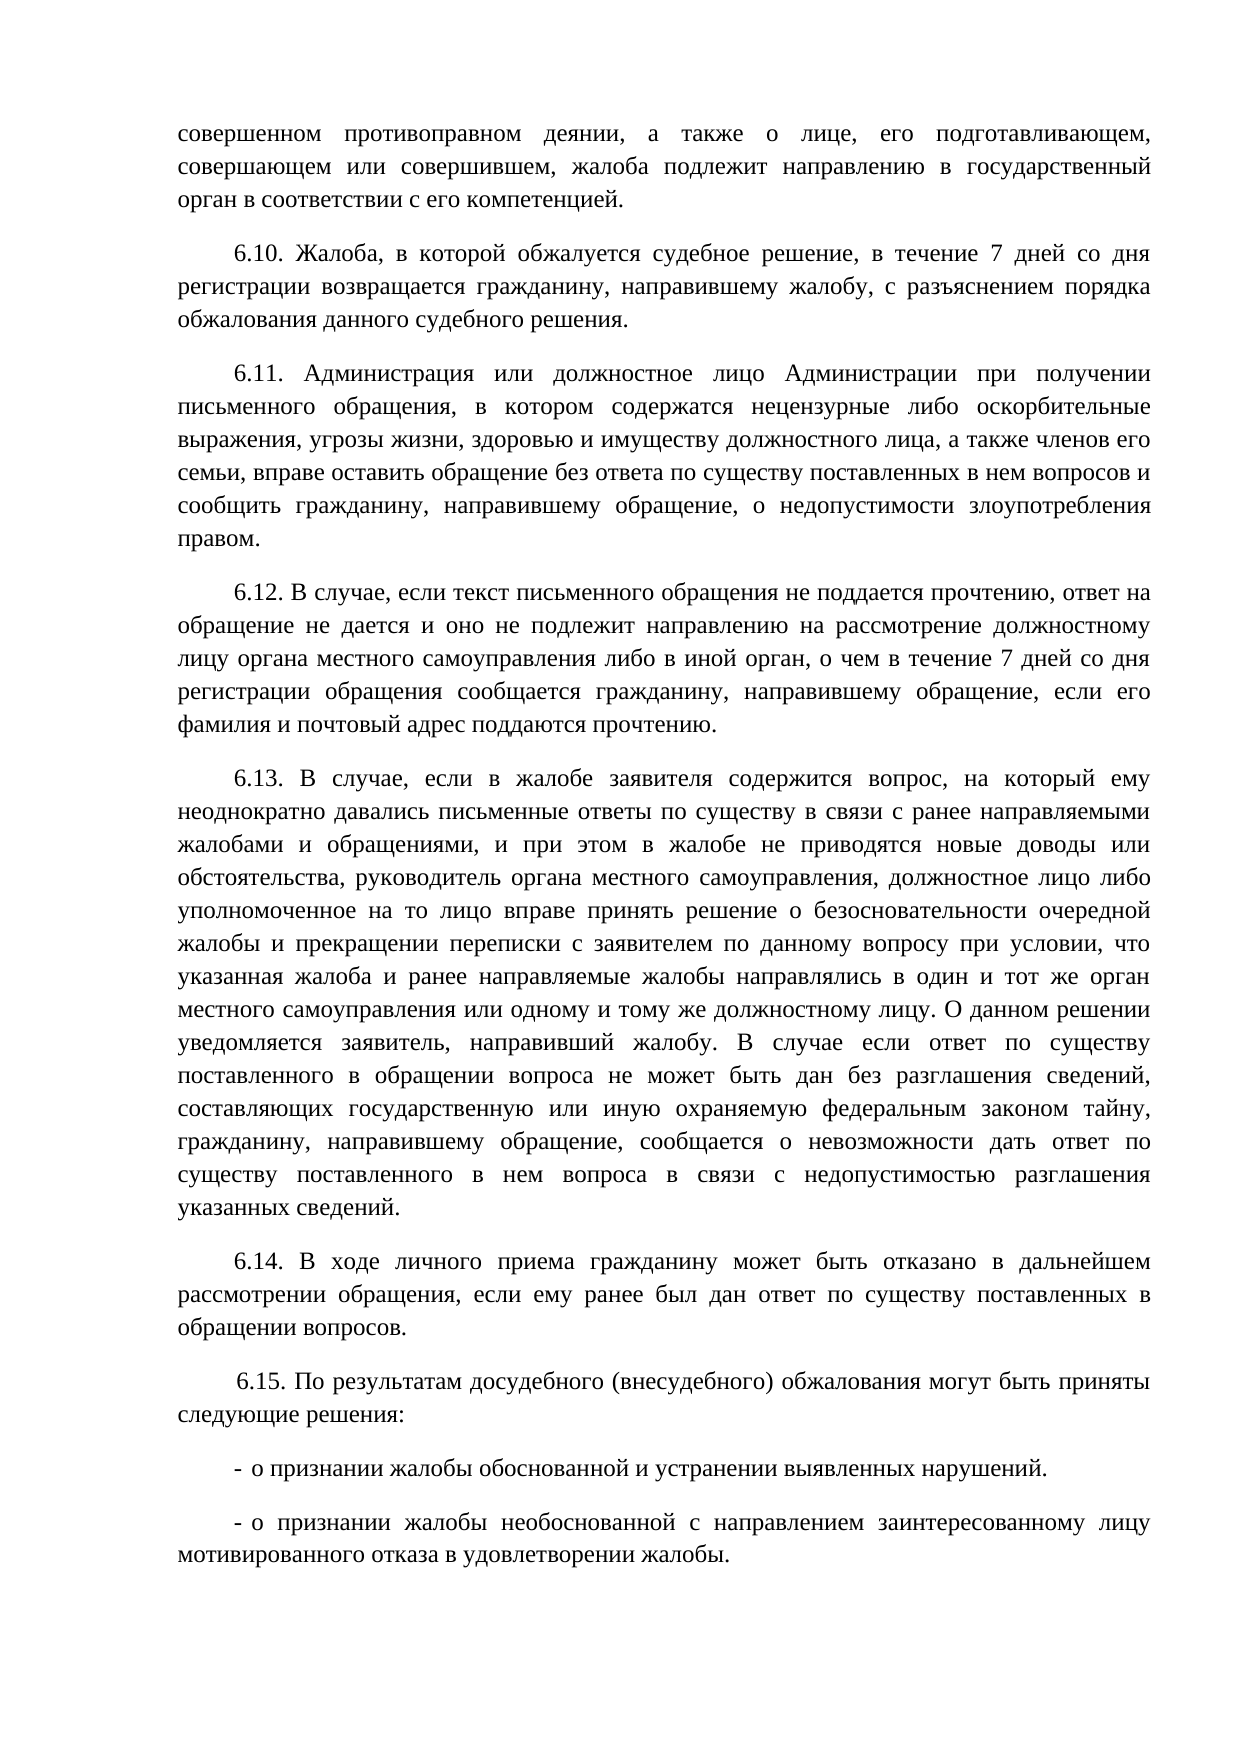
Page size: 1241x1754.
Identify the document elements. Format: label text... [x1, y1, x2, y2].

text 6.11. Администрация или должностное лицо Администрации при получении письменного обращения, в котором содержатся нецензурные либо оскорбительные выражения, угрозы жизни, здоровью и имуществу должностного лица, а также членов его семьи, вправе оставить обращение без ответа по существу поставленных в нем вопросов и сообщить гражданину, направившему обращение, о недопустимости злоупотребления правом. [177, 358, 1152, 552]
text 6.15. По результатам досудебного (внесудебного) обжалования могут быть приняты следующие решения: [177, 1366, 1152, 1428]
text - о признании жалобы необоснованной с направлением заинтересованному лицу мотивированного отказа в удовлетворении жалобы. [177, 1507, 1152, 1568]
text - о признании жалобы обоснованной и устранении выявленных нарушений. [177, 1453, 1152, 1481]
text 6.10. Жалоба, в которой обжалуется судебное решение, в течение 7 дней со дня регистрации возвращается гражданину, направившему жалобу, с разъяснением порядка обжалования данного судебного решения. [177, 238, 1152, 333]
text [177, 118, 1152, 213]
text 6.14. В ходе личного приема гражданину может быть отказано в дальнейшем рассмотрении обращения, если ему ранее был дан ответ по существу поставленных в обращении вопросов. [177, 1246, 1152, 1341]
text 6.13. В случае, если в жалобе заявителя содержится вопрос, на который ему неоднократно давались письменные ответы по существу в связи с ранее направляемыми жалобами и обращениями, и при этом в жалобе не приводятся новые доводы или обстоятельства, руководитель органа местного самоуправления, должностное лицо либо уполномоченное на то лицо вправе принять решение о безосновательности очередной жалобы и прекращении переписки с заявителем по данному вопросу при условии, что указанная жалоба и ранее направляемые жалобы направлялись в один и тот же орган местного самоуправления или одному и тому же должностному лицу. О данном решении уведомляется заявитель, направивший жалобу. В случае если ответ по существу поставленного в обращении вопроса не может быть дан без разглашения сведений, составляющих государственную или иную охраняемую федеральным законом тайну, гражданину, направившему обращение, сообщается о невозможности дать ответ по существу поставленного в нем вопроса в связи с недопустимостью разглашения указанных сведений. [177, 763, 1152, 1221]
text 6.12. В случае, если текст письменного обращения не поддается прочтению, ответ на обращение не дается и оно не подлежит направлению на рассмотрение должностному лицу органа местного самоуправления либо в иной орган, о чем в течение 7 дней со дня регистрации обращения сообщается гражданину, направившему обращение, если его фамилия и почтовый адрес поддаются прочтению. [177, 577, 1152, 738]
